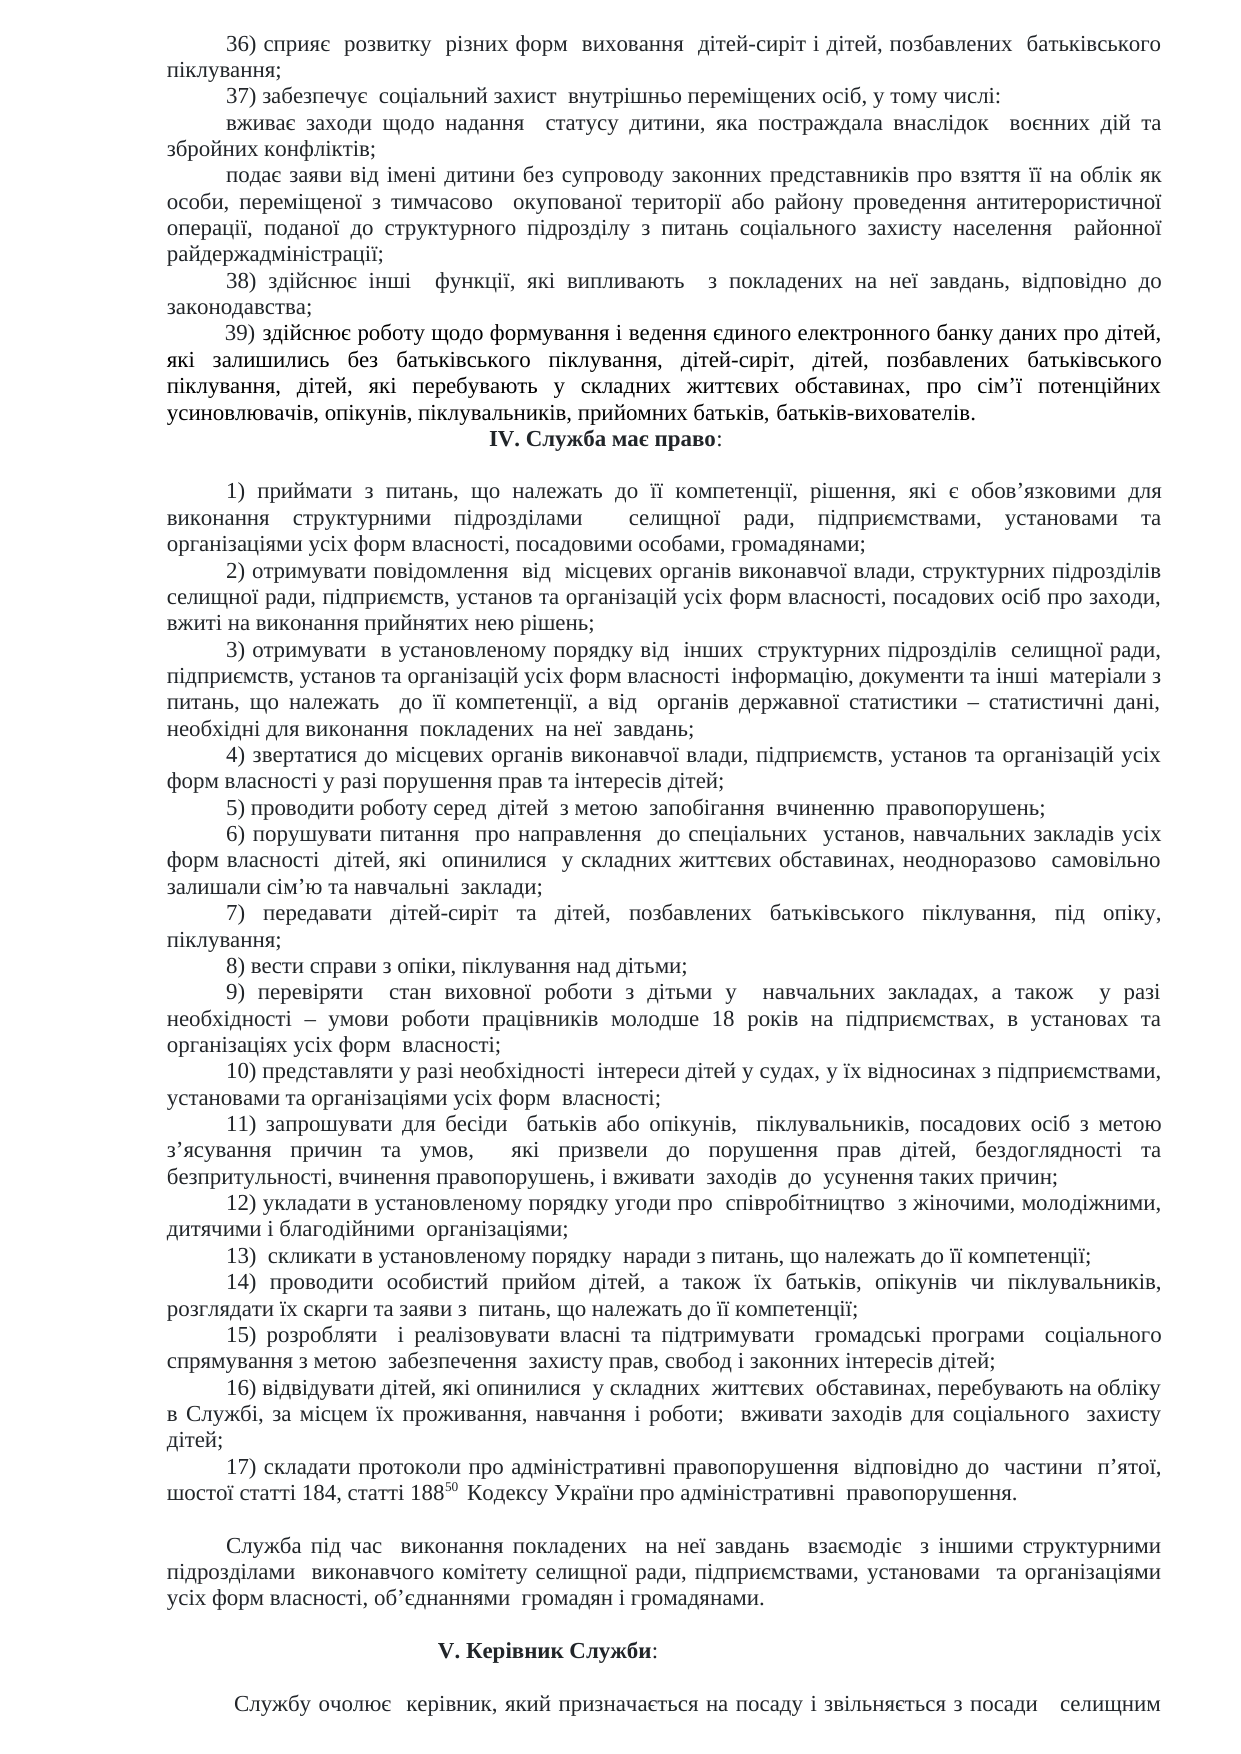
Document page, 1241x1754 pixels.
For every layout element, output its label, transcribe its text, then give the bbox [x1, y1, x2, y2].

text 6) порушувати питання про направлення до спеціальних установ, навчальних закладів усіх форм власності дітей, які опинилися у складних життєвих обставинах, неодноразово самовільно залишали сім’ю та навчальні заклади; [167, 820, 1163, 899]
text 9) перевіряти стан виховної роботи з дітьми у навчальних закладах, а також у разі необхідності – умови роботи працівників молодше 18 років на підприємствах, в установах та організаціях усіх форм власності; [167, 978, 1163, 1057]
text 15) розробляти і реалізовувати власні та підтримувати громадські програми соціального спрямування з метою забезпечення захисту прав, свобод і законних інтересів дітей; [167, 1321, 1163, 1374]
text 2) отримувати повідомлення від місцевих органів виконавчої влади, структурних підрозділів селищної ради, підприємств, установ та організацій усіх форм власності, посадових осіб про заходи, вжиті на виконання прийнятих нею рішень; [167, 557, 1163, 636]
text 38) здійснює інші функції, які випливають з покладених на неї завдань, відповідно до законодавства; [167, 267, 1163, 319]
text 4) звертатися до місцевих органів виконавчої влади, підприємств, установ та організацій усіх форм власності у разі порушення прав та інтересів дітей; [167, 741, 1163, 794]
text ІV. Служба має право: [167, 425, 1163, 451]
text 36) сприяє розвитку різних форм виховання дітей-сиріт і дітей, позбавлених батьківського піклування; [167, 29, 1163, 82]
text Служба під час виконання покладених на неї завдань взаємодіє з іншими структурними підрозділами виконавчого комітету селищної ради, підприємствами, установами та організаціями усіх форм власності, об’єднаннями громадян і громадянами. [167, 1532, 1163, 1611]
text 13) скликати в установленому порядку наради з питань, що належать до її компетенції; [167, 1242, 1163, 1268]
text 14) проводити особистий прийом дітей, а також їх батьків, опікунів чи піклувальників, розглядати їх скарги та заяви з питань, що належать до її компетенції; [167, 1268, 1163, 1321]
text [167, 1690, 1163, 1716]
text 12) укладати в установленому порядку угоди про співробітництво з жіночими, молодіжними, дитячими і благодійними організаціями; [167, 1189, 1163, 1242]
text V. Керівник Служби: [167, 1637, 1163, 1663]
text 37) забезпечує соціальний захист внутрішньо переміщених осіб, у тому числі: [167, 82, 1163, 109]
text 11) запрошувати для бесіди батьків або опікунів, піклувальників, посадових осіб з метою з’ясування причин та умов, які призвели до порушення прав дітей, бездоглядності та безпритульності, вчинення правопорушень, і вживати заходів до усунення таких причин; [167, 1110, 1163, 1189]
text 3) отримувати в установленому порядку від інших структурних підрозділів селищної ради, підприємств, установ та організацій усіх форм власності інформацію, документи та інші матеріали з питань, що належать до її компетенції, а від органів державної статистики – статистичні дані, необхідні для виконання покладених на неї завдань; [167, 636, 1163, 741]
text 7) передавати дітей-сиріт та дітей, позбавлених батьківського піклування, під опіку, піклування; [167, 899, 1163, 952]
text 17) складати протоколи про адміністративні правопорушення відповідно до частини п’ятої, шостої статті 184, статті 18850 Кодексу України про адміністративні правопорушення. [167, 1453, 1163, 1505]
text 5) проводити роботу серед дітей з метою запобігання вчиненню правопорушень; [167, 794, 1163, 820]
text 1) приймати з питань, що належать до її компетенції, рішення, які є обов’язковими для виконання структурними підрозділами селищної ради, підприємствами, установами та організаціями усіх форм власності, посадовими особами, громадянами; [167, 478, 1163, 557]
text 16) відвідувати дітей, які опинилися у складних життєвих обставинах, перебувають на обліку в Службі, за місцем їх проживання, навчання і роботи; вживати заходів для соціального захисту дітей; [167, 1374, 1163, 1453]
text вживає заходи щодо надання статусу дитини, яка постраждала внаслідок воєнних дій та збройних конфліктів; [167, 109, 1163, 161]
text 8) вести справи з опіки, піклування над дітьми; [167, 952, 1163, 978]
text подає заяви від імені дитини без супроводу законних представників про взяття її на облік як особи, переміщеної з тимчасово окупованої території або району проведення антитерористичної операції, поданої до структурного підрозділу з питань соціального захисту населення районної райдержадміністрації; [167, 161, 1163, 267]
text 10) представляти у разі необхідності інтереси дітей у судах, у їх відносинах з підприємствами, установами та організаціями усіх форм власності; [167, 1057, 1163, 1110]
text 39) здійснює роботу щодо формування і ведення єдиного електронного банку даних про дітей, які залишились без батьківського піклування, дітей-сиріт, дітей, позбавлених батьківського піклування, дітей, які перебувають у складних життєвих обставинах, про сім’ї потенційних усиновлювачів, опікунів, піклувальників, прийомних батьків, батьків-вихователів. [167, 319, 1163, 425]
